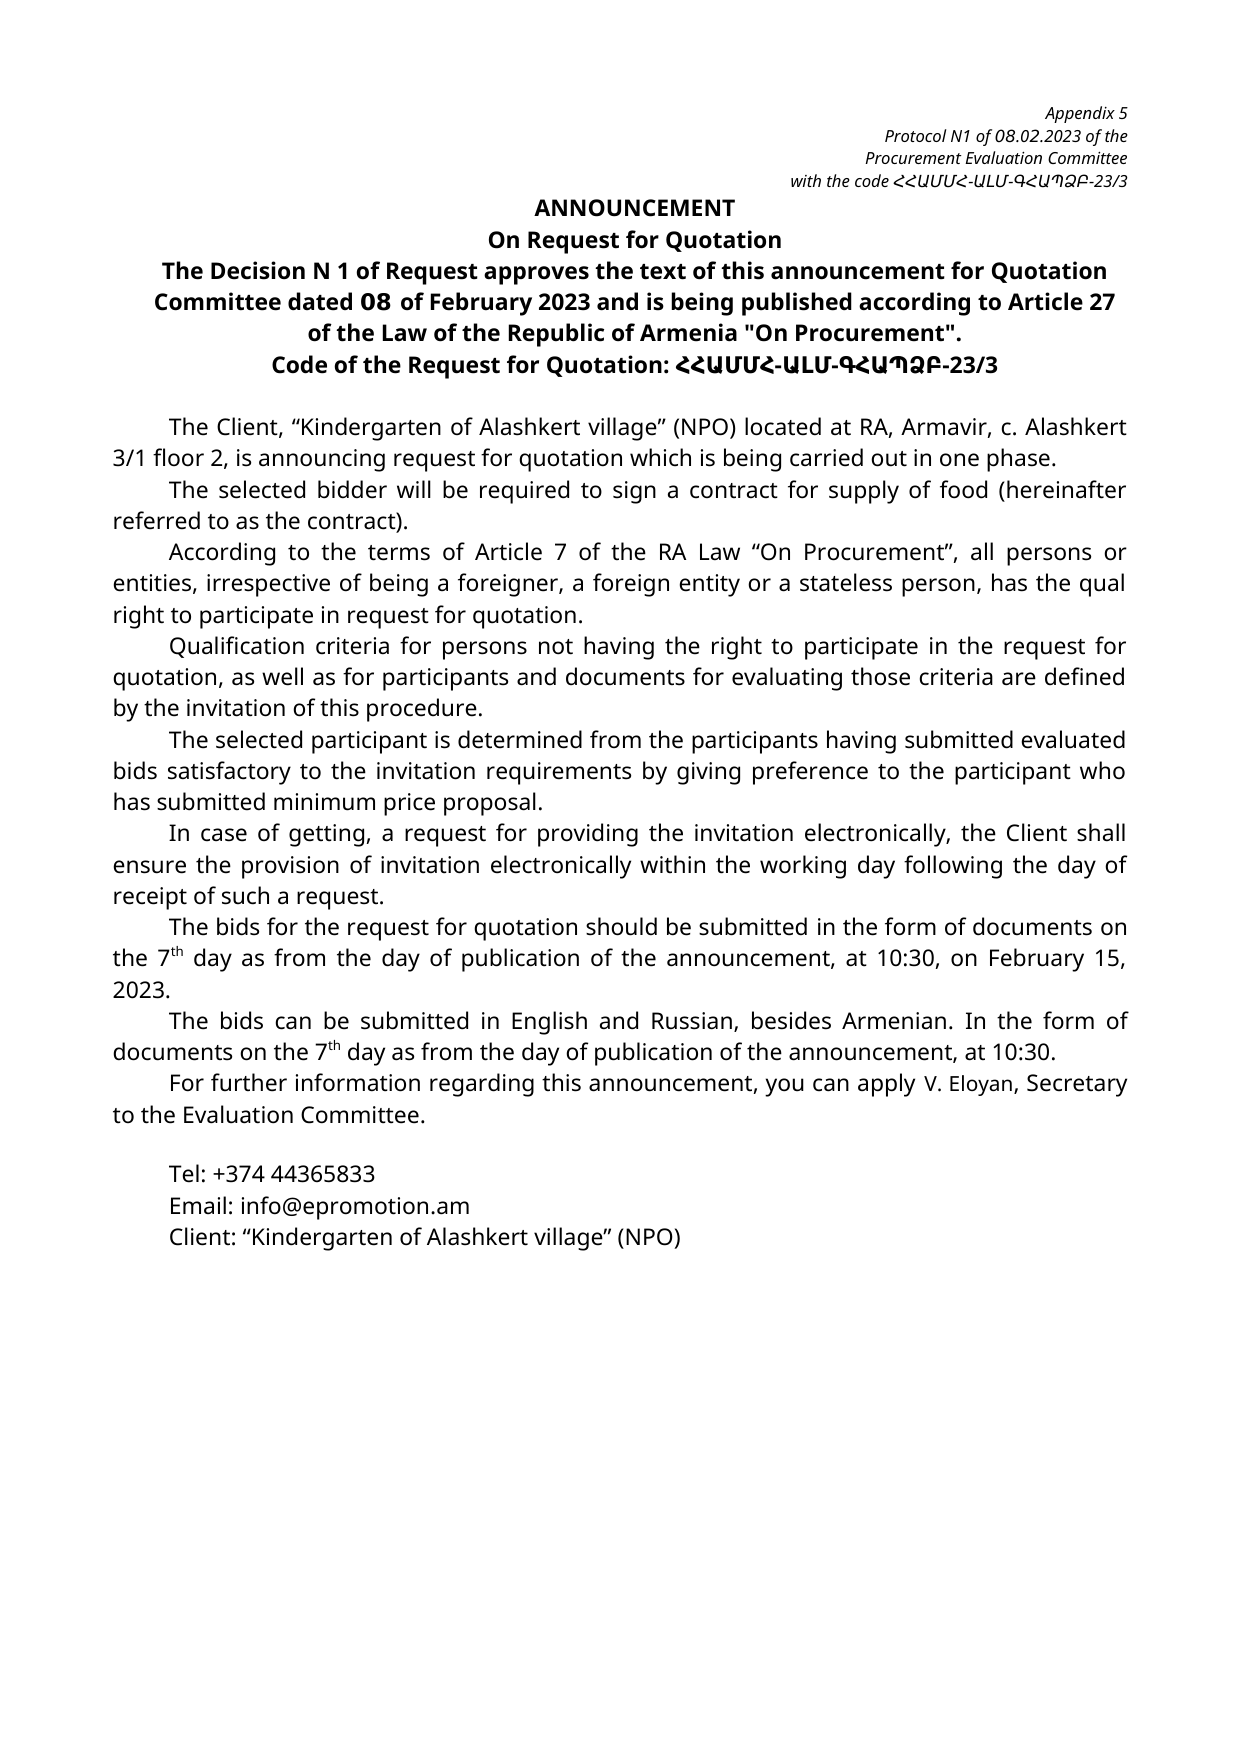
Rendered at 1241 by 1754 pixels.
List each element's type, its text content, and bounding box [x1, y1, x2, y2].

text According to the terms of Article 7 of the RA Law “On Procurement”, all persons or entities, irrespective of being a foreigner, a foreign entity or a stateless person, has the qual right to participate in request for quotation. [112, 536, 1128, 630]
text with the code ՀՀԱՄՄՀ-ԱԼՄ-ԳՀԱՊՁԲ-23/3 [142, 170, 1128, 192]
text The Client, “Kindergarten of Alashkert village” (NPO) located at RA, Armavir, c. Alashkert 3/1 floor 2, is announcing request for quotation which is being carried out in one phase. [112, 411, 1128, 474]
text The selected participant is determined from the participants having submitted evaluated bids satisfactory to the invitation requirements by giving preference to the participant who has submitted minimum price proposal. [112, 724, 1128, 817]
text Protocol N1 of 08.02.2023 of the [142, 124, 1128, 147]
text The Decision N 1 of Request approves the text of this announcement for Quotation Committee dated 08 of February 2023 and is being published according to Article 27 of the Law of the Republic of Armenia "On Procurement". [142, 255, 1128, 349]
text The bids can be submitted in English and Russian, besides Armenian. In the form of documents on the 7th day as from the day of publication of the announcement, at 10:30. [112, 1005, 1128, 1067]
text Procurement Evaluation Committee [142, 147, 1128, 170]
text Client: “Kindergarten of Alashkert village” (NPO) [112, 1221, 1128, 1283]
text In case of getting, a request for providing the invitation electronically, the Client shall ensure the provision of invitation electronically within the working day following the day of receipt of such a request. [112, 817, 1128, 911]
text Qualification criteria for persons not having the right to participate in the request for quotation, as well as for participants and documents for evaluating those criteria are defined by the invitation of this procedure. [112, 630, 1128, 724]
text For further information regarding this announcement, you can apply V. Eloyan, Secretary to the Evaluation Committee. [112, 1067, 1128, 1130]
text Code of the Request for Quotation: ՀՀԱՄՄՀ-ԱԼՄ-ԳՀԱՊՁԲ-23/3 [142, 349, 1128, 380]
text Tel: +374 44365833 [112, 1158, 1128, 1189]
text The bids for the request for quotation should be submitted in the form of documents on the 7th day as from the day of publication of the announcement, at 10:30, on February 15, 2023. [112, 911, 1128, 1005]
text ANNOUNCEMENT [142, 192, 1128, 224]
text The selected bidder will be required to sign a contract for supply of food (hereinafter referred to as the contract). [112, 474, 1128, 536]
text On Request for Quotation [142, 224, 1128, 255]
text Appendix 5 [142, 102, 1128, 124]
text Email: info@epromotion.am [112, 1189, 1128, 1221]
